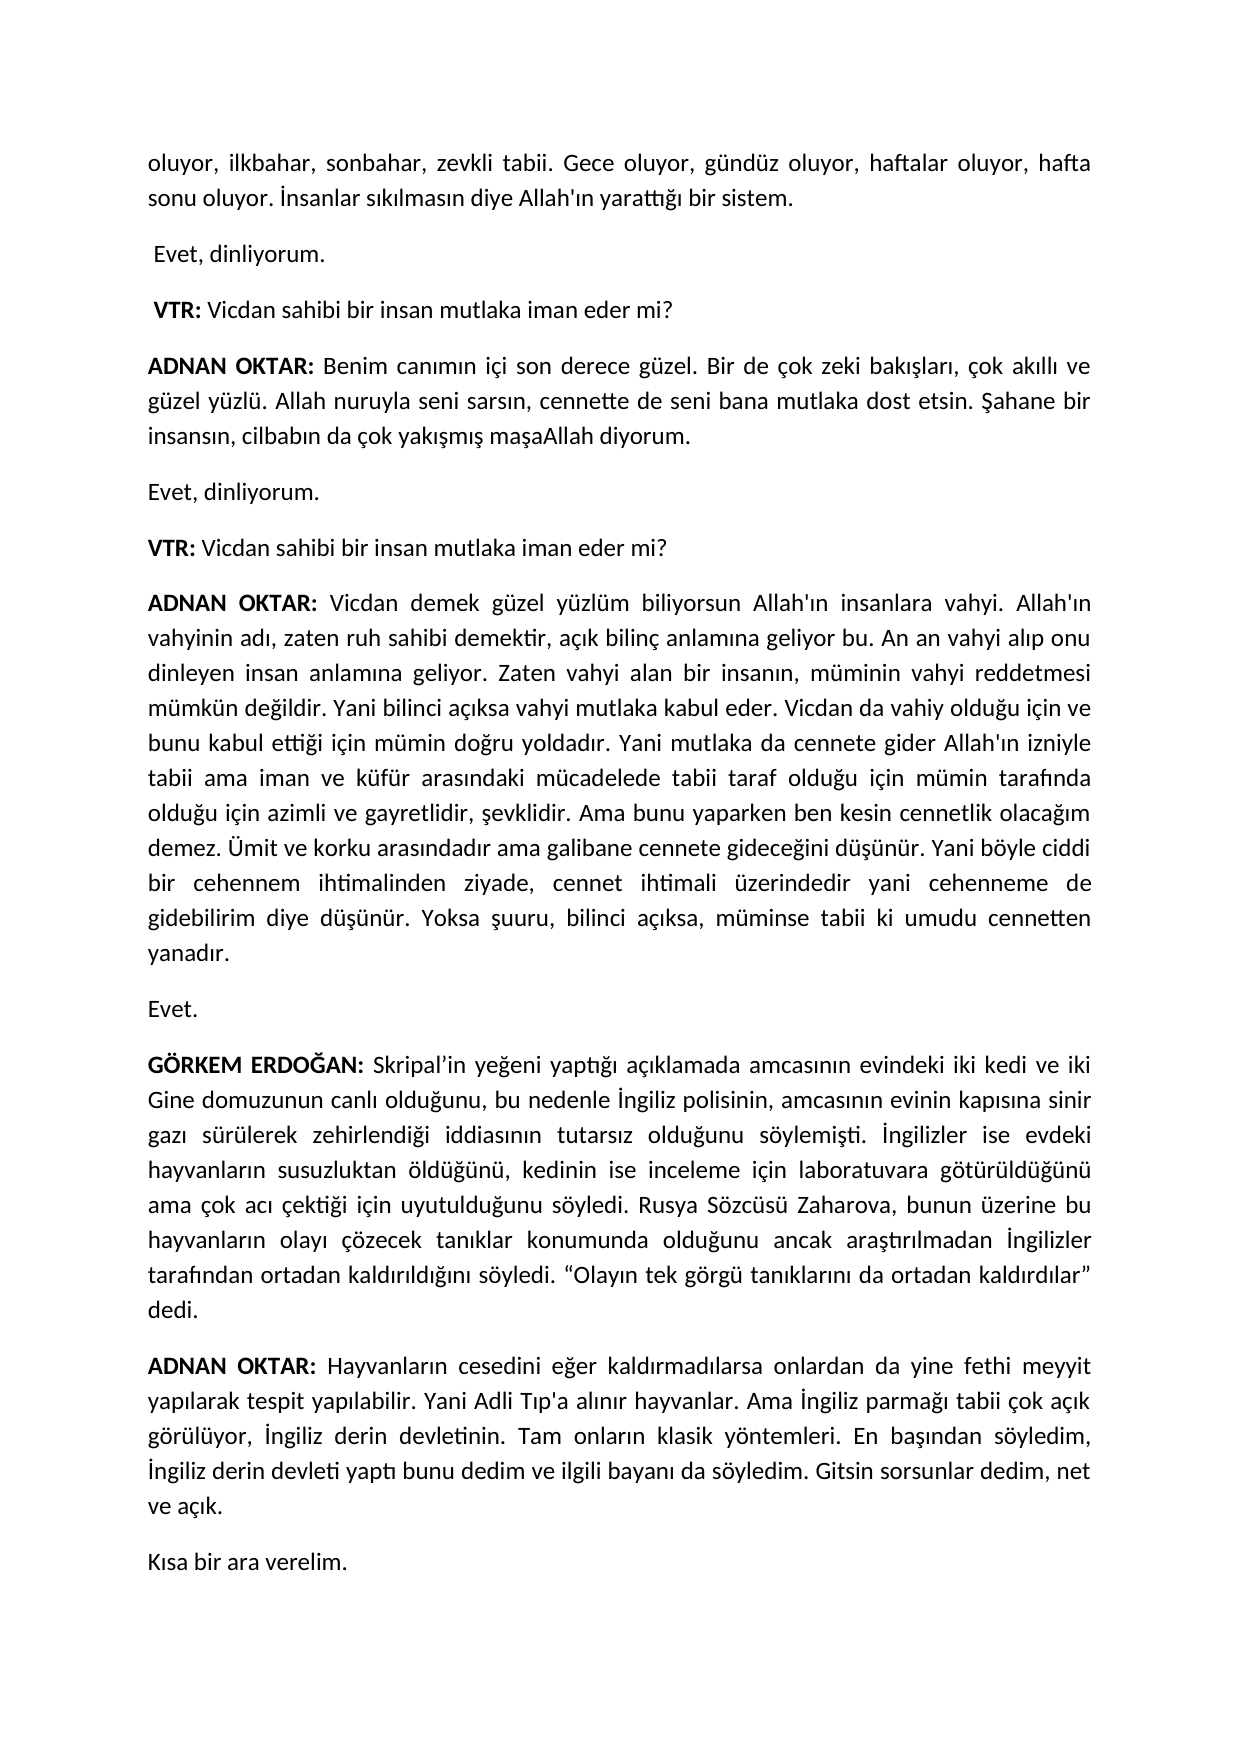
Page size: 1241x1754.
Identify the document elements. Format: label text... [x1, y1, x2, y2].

text ADNAN OKTAR: Vicdan demek güzel yüzlüm biliyorsun Allah'ın insanlara vahyi. Allah'ın vahyinin adı, zaten ruh sahibi demektir, açık bilinç anlamına geliyor bu. An an vahyi alıp onu dinleyen insan anlamına geliyor. Zaten vahyi alan bir insanın, müminin vahyi reddetmesi mümkün değildir. Yani bilinci açıksa vahyi mutlaka kabul eder. Vicdan da vahiy olduğu için ve bunu kabul ettiği için mümin doğru yoldadır. Yani mutlaka da cennete gider Allah'ın izniyle tabii ama iman ve küfür arasındaki mücadelede tabii taraf olduğu için mümin tarafında olduğu için azimli ve gayretlidir, şevklidir. Ama bunu yaparken ben kesin cennetlik olacağım demez. Ümit ve korku arasındadır ama galibane cennete gideceğini düşünür. Yani böyle ciddi bir cehennem ihtimalinden ziyade, cennet ihtimali üzerindedir yani cehenneme de gidebilirim diye düşünür. Yoksa şuuru, bilinci açıksa, müminse tabii ki umudu cennetten yanadır. [148, 588, 1093, 968]
text Evet. [148, 993, 1093, 1024]
text ADNAN OKTAR: Benim canımın içi son derece güzel. Bir de çok zeki bakışları, çok akıllı ve güzel yüzlü. Allah nuruyla seni sarsın, cennette de seni bana mutlaka dost etsin. Şahane bir insansın, cilbabın da çok yakışmış maşaAllah diyorum. [148, 350, 1093, 451]
text ADNAN OKTAR: Hayvanların cesedini eğer kaldırmadılarsa onlardan da yine fethi meyyit yapılarak tespit yapılabilir. Yani Adli Tıp'a alınır hayvanlar. Ama İngiliz parmağı tabii çok açık görülüyor, İngiliz derin devletinin. Tam onların klasik yöntemleri. En başından söyledim, İngiliz derin devleti yaptı bunu dedim ve ilgili bayanı da söyledim. Gitsin sorsunlar dedim, net ve açık. [148, 1350, 1093, 1521]
text GÖRKEM ERDOĞAN: Skripal’in yeğeni yaptığı açıklamada amcasının evindeki iki kedi ve iki Gine domuzunun canlı olduğunu, bu nedenle İngiliz polisinin, amcasının evinin kapısına sinir gazı sürülerek zehirlendiği iddiasının tutarsız olduğunu söylemişti. İngilizler ise evdeki hayvanların susuzluktan öldüğünü, kedinin ise inceleme için laboratuvara götürüldüğünü ama çok acı çektiği için uyutulduğunu söyledi. Rusya Sözcüsü Zaharova, bunun üzerine bu hayvanların olayı çözecek tanıklar konumunda olduğunu ancak araştırılmadan İngilizler tarafından ortadan kaldırıldığını söyledi. “Olayın tek görgü tanıklarını da ortadan kaldırdılar” dedi. [148, 1049, 1093, 1325]
text Evet, dinliyorum. [148, 238, 1093, 269]
text VTR: Vicdan sahibi bir insan mutlaka iman eder mi? [148, 532, 1093, 562]
text VTR: Vicdan sahibi bir insan mutlaka iman eder mi? [148, 294, 1093, 325]
text Kısa bir ara verelim. [148, 1546, 1093, 1576]
text Evet, dinliyorum. [148, 476, 1093, 506]
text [148, 148, 1093, 213]
